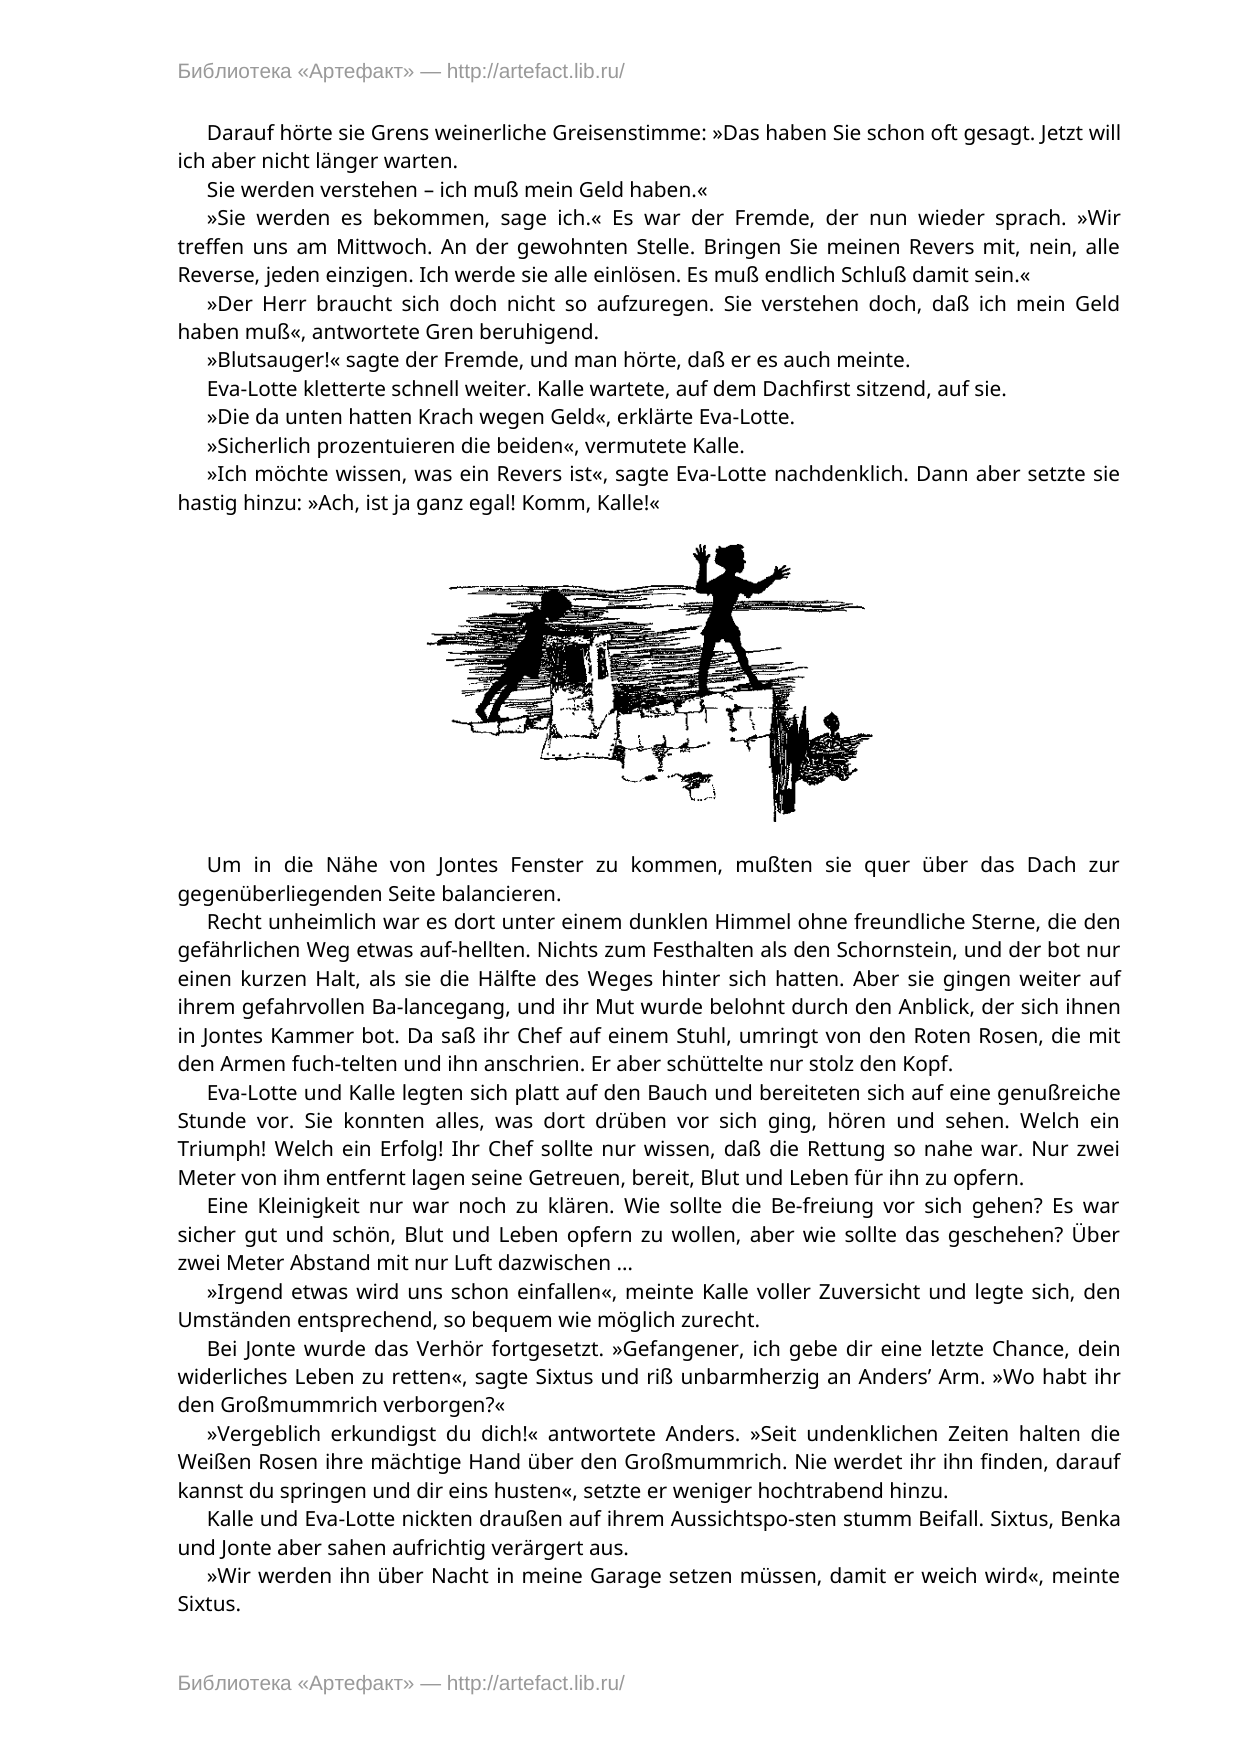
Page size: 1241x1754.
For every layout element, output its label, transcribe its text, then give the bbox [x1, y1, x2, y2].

text »Ich möchte wissen, was ein Revers ist«, sagte Eva-Lotte nachdenklich. Dann aber setzte sie hastig hinzu: »Ach, ist ja ganz egal! Komm, Kalle!« [177, 459, 1122, 516]
text Darauf hörte sie Grens weinerliche Greisenstimme: »Das haben Sie schon oft gesagt. Jetzt will ich aber nicht länger warten. [177, 118, 1122, 175]
picture [426, 544, 873, 822]
text Bei Jonte wurde das Verhör fortgesetzt. »Gefangener, ich gebe dir eine letzte Chance, dein widerliches Leben zu retten«, sagte Sixtus und riß unbarmherzig an Anders’ Arm. »Wo habt ihr den Großmummrich verborgen?« [177, 1334, 1122, 1419]
text »Wir werden ihn über Nacht in meine Garage setzen müssen, damit er weich wird«, meinte Sixtus. [177, 1561, 1122, 1618]
text »Sie werden es bekommen, sage ich.« Es war der Fremde, der nun wieder sprach. »Wir treffen uns am Mittwoch. An der gewohnten Stelle. Bringen Sie meinen Revers mit, nein, alle Reverse, jeden einzigen. Ich werde sie alle einlösen. Es muß endlich Schluß damit sein.« [177, 203, 1122, 289]
text Recht unheimlich war es dort unter einem dunklen Himmel ohne freundliche Sterne, die den gefährlichen Weg etwas auf-hellten. Nichts zum Festhalten als den Schornstein, und der bot nur einen kurzen Halt, als sie die Hälfte des Weges hinter sich hatten. Aber sie gingen weiter auf ihrem gefahrvollen Ba-lancegang, und ihr Mut wurde belohnt durch den Anblick, der sich ihnen in Jontes Kammer bot. Da saß ihr Chef auf einem Stuhl, umringt von den Roten Rosen, die mit den Armen fuch-telten und ihn anschrien. Er aber schüttelte nur stolz den Kopf. [177, 907, 1122, 1078]
text »Irgend etwas wird uns schon einfallen«, meinte Kalle voller Zuversicht und legte sich, den Umständen entsprechend, so bequem wie möglich zurecht. [177, 1277, 1122, 1334]
text »Blutsauger!« sagte der Fremde, und man hörte, daß er es auch meinte. [177, 346, 1122, 374]
text »Sicherlich prozentuieren die beiden«, vermutete Kalle. [177, 431, 1122, 459]
text »Vergeblich erkundigst du dich!« antwortete Anders. »Seit undenklichen Zeiten halten die Weißen Rosen ihre mächtige Hand über den Großmummrich. Nie werdet ihr ihn finden, darauf kannst du springen und dir eins husten«, setzte er weniger hochtrabend hinzu. [177, 1419, 1122, 1504]
text Eine Kleinigkeit nur war noch zu klären. Wie sollte die Be-freiung vor sich gehen? Es war sicher gut und schön, Blut und Leben opfern zu wollen, aber wie sollte das geschehen? Über zwei Meter Abstand mit nur Luft dazwischen … [177, 1191, 1122, 1277]
text Eva-Lotte und Kalle legten sich platt auf den Bauch und bereiteten sich auf eine genußreiche Stunde vor. Sie konnten alles, was dort drüben vor sich ging, hören und sehen. Welch ein Triumph! Welch ein Erfolg! Ihr Chef sollte nur wissen, daß die Rettung so nahe war. Nur zwei Meter von ihm entfernt lagen seine Getreuen, bereit, Blut und Leben für ihn zu opfern. [177, 1078, 1122, 1191]
text Kalle und Eva-Lotte nickten draußen auf ihrem Aussichtspo-sten stumm Beifall. Sixtus, Benka und Jonte aber sahen aufrichtig verärgert aus. [177, 1504, 1122, 1561]
text »Der Herr braucht sich doch nicht so aufzuregen. Sie verstehen doch, daß ich mein Geld haben muß«, antwortete Gren beruhigend. [177, 289, 1122, 346]
text Sie werden verstehen – ich muß mein Geld haben.« [177, 175, 1122, 203]
text Um in die Nähe von Jontes Fenster zu kommen, mußten sie quer über das Dach zur gegenüberliegenden Seite balancieren. [177, 850, 1122, 907]
text Eva-Lotte kletterte schnell weiter. Kalle wartete, auf dem Dachfirst sitzend, auf sie. [177, 374, 1122, 402]
text »Die da unten hatten Krach wegen Geld«, erklärte Eva-Lotte. [177, 402, 1122, 431]
